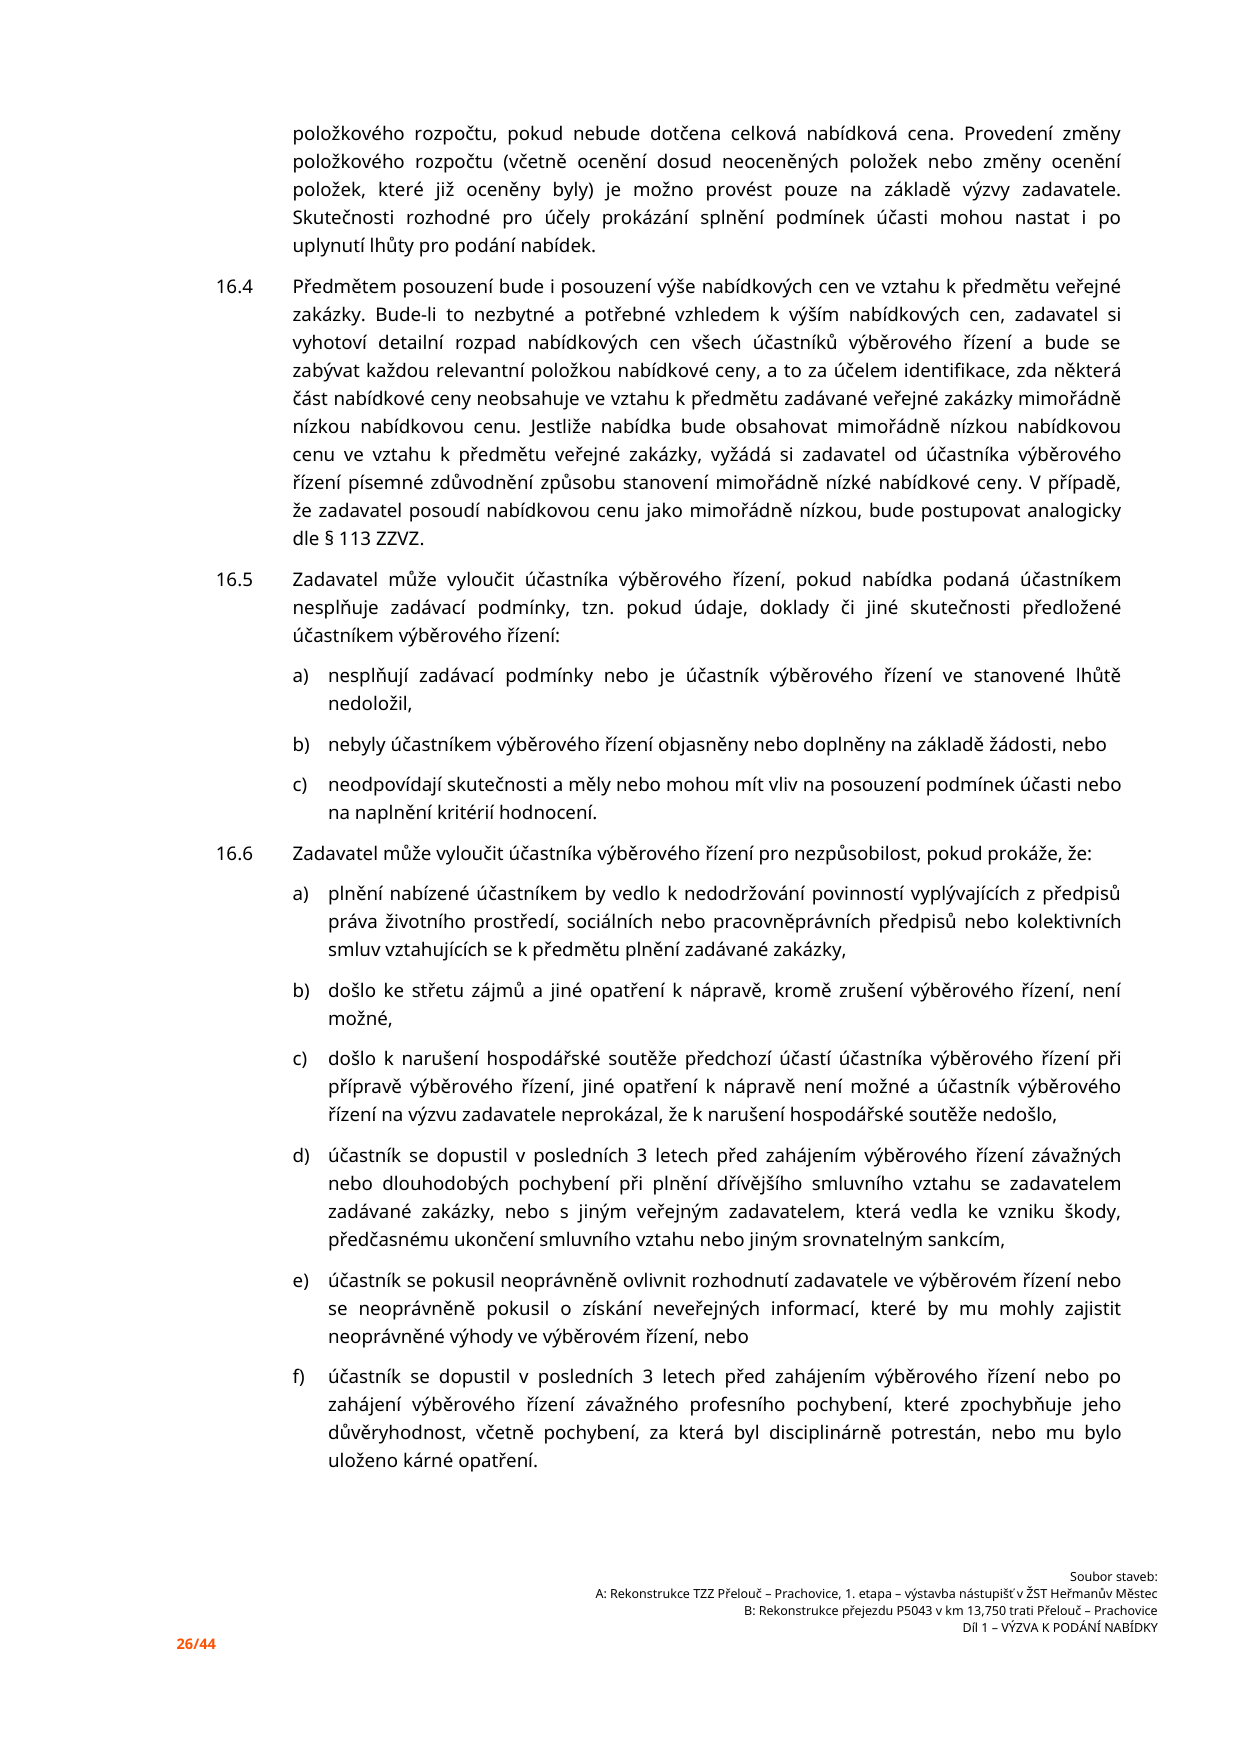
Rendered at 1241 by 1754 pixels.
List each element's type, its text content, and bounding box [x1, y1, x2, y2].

text Zadavatel může vyloučit účastníka výběrového řízení pro nezpůsobilost, pokud prokáže, že: [216, 840, 1122, 866]
text Předmětem posouzení bude i posouzení výše nabídkových cen ve vztahu k předmětu veřejné zakázky. Bude-li to nezbytné a potřebné vzhledem k výším nabídkových cen, zadavatel si vyhotoví detailní rozpad nabídkových cen všech účastníků výběrového řízení a bude se zabývat každou relevantní položkou nabídkové ceny, a to za účelem identifikace, zda některá část nabídkové ceny neobsahuje ve vztahu k předmětu zadávané veřejné zakázky mimořádně nízkou nabídkovou cenu. Jestliže nabídka bude obsahovat mimořádně nízkou nabídkovou cenu ve vztahu k předmětu veřejné zakázky, vyžádá si zadavatel od účastníka výběrového řízení písemné zdůvodnění způsobu stanovení mimořádně nízké nabídkové ceny. V případě, že zadavatel posoudí nabídkovou cenu jako mimořádně nízkou, bude postupovat analogicky dle § 113 ZZVZ. [216, 273, 1122, 551]
list plnění nabízené účastníkem by vedlo k nedodržování povinností vyplývajících z předpisů práva životního prostředí, sociálních nebo pracovněprávních předpisů nebo kolektivních smluv vztahujících se k předmětu plnění zadávané zakázky, [292, 881, 1122, 962]
list neodpovídají skutečnosti a měly nebo mohou mít vliv na posouzení podmínek účasti nebo na naplnění kritérií hodnocení. [292, 772, 1122, 825]
list účastník se dopustil v posledních 3 letech před zahájením výběrového řízení nebo po zahájení výběrového řízení závažného profesního pochybení, které zpochybňuje jeho důvěryhodnost, včetně pochybení, za která byl disciplinárně potrestán, nebo mu bylo uloženo kárné opatření. [292, 1363, 1122, 1473]
text Zadavatel může vyloučit účastníka výběrového řízení, pokud nabídka podaná účastníkem nesplňuje zadávací podmínky, tzn. pokud údaje, doklady či jiné skutečnosti předložené účastníkem výběrového řízení: [216, 566, 1122, 647]
list nebyly účastníkem výběrového řízení objasněny nebo doplněny na základě žádosti, nebo [292, 731, 1122, 757]
list došlo k narušení hospodářské soutěže předchozí účastí účastníka výběrového řízení při přípravě výběrového řízení, jiné opatření k nápravě není možné a účastník výběrového řízení na výzvu zadavatele neprokázal, že k narušení hospodářské soutěže nedošlo, [292, 1046, 1122, 1127]
list došlo ke střetu zájmů a jiné opatření k nápravě, kromě zrušení výběrového řízení, není možné, [292, 977, 1122, 1031]
list nesplňují zadávací podmínky nebo je účastník výběrového řízení ve stanovené lhůtě nedoložil, [292, 662, 1122, 716]
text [216, 121, 1122, 258]
list účastník se dopustil v posledních 3 letech před zahájením výběrového řízení závažných nebo dlouhodobých pochybení při plnění dřívějšího smluvního vztahu se zadavatelem zadávané zakázky, nebo s jiným veřejným zadavatelem, která vedla ke vzniku škody, předčasnému ukončení smluvního vztahu nebo jiným srovnatelným sankcím, [292, 1142, 1122, 1252]
list účastník se pokusil neoprávněně ovlivnit rozhodnutí zadavatele ve výběrovém řízení nebo se neoprávněně pokusil o získání neveřejných informací, které by mu mohly zajistit neoprávněné výhody ve výběrovém řízení, nebo [292, 1267, 1122, 1348]
